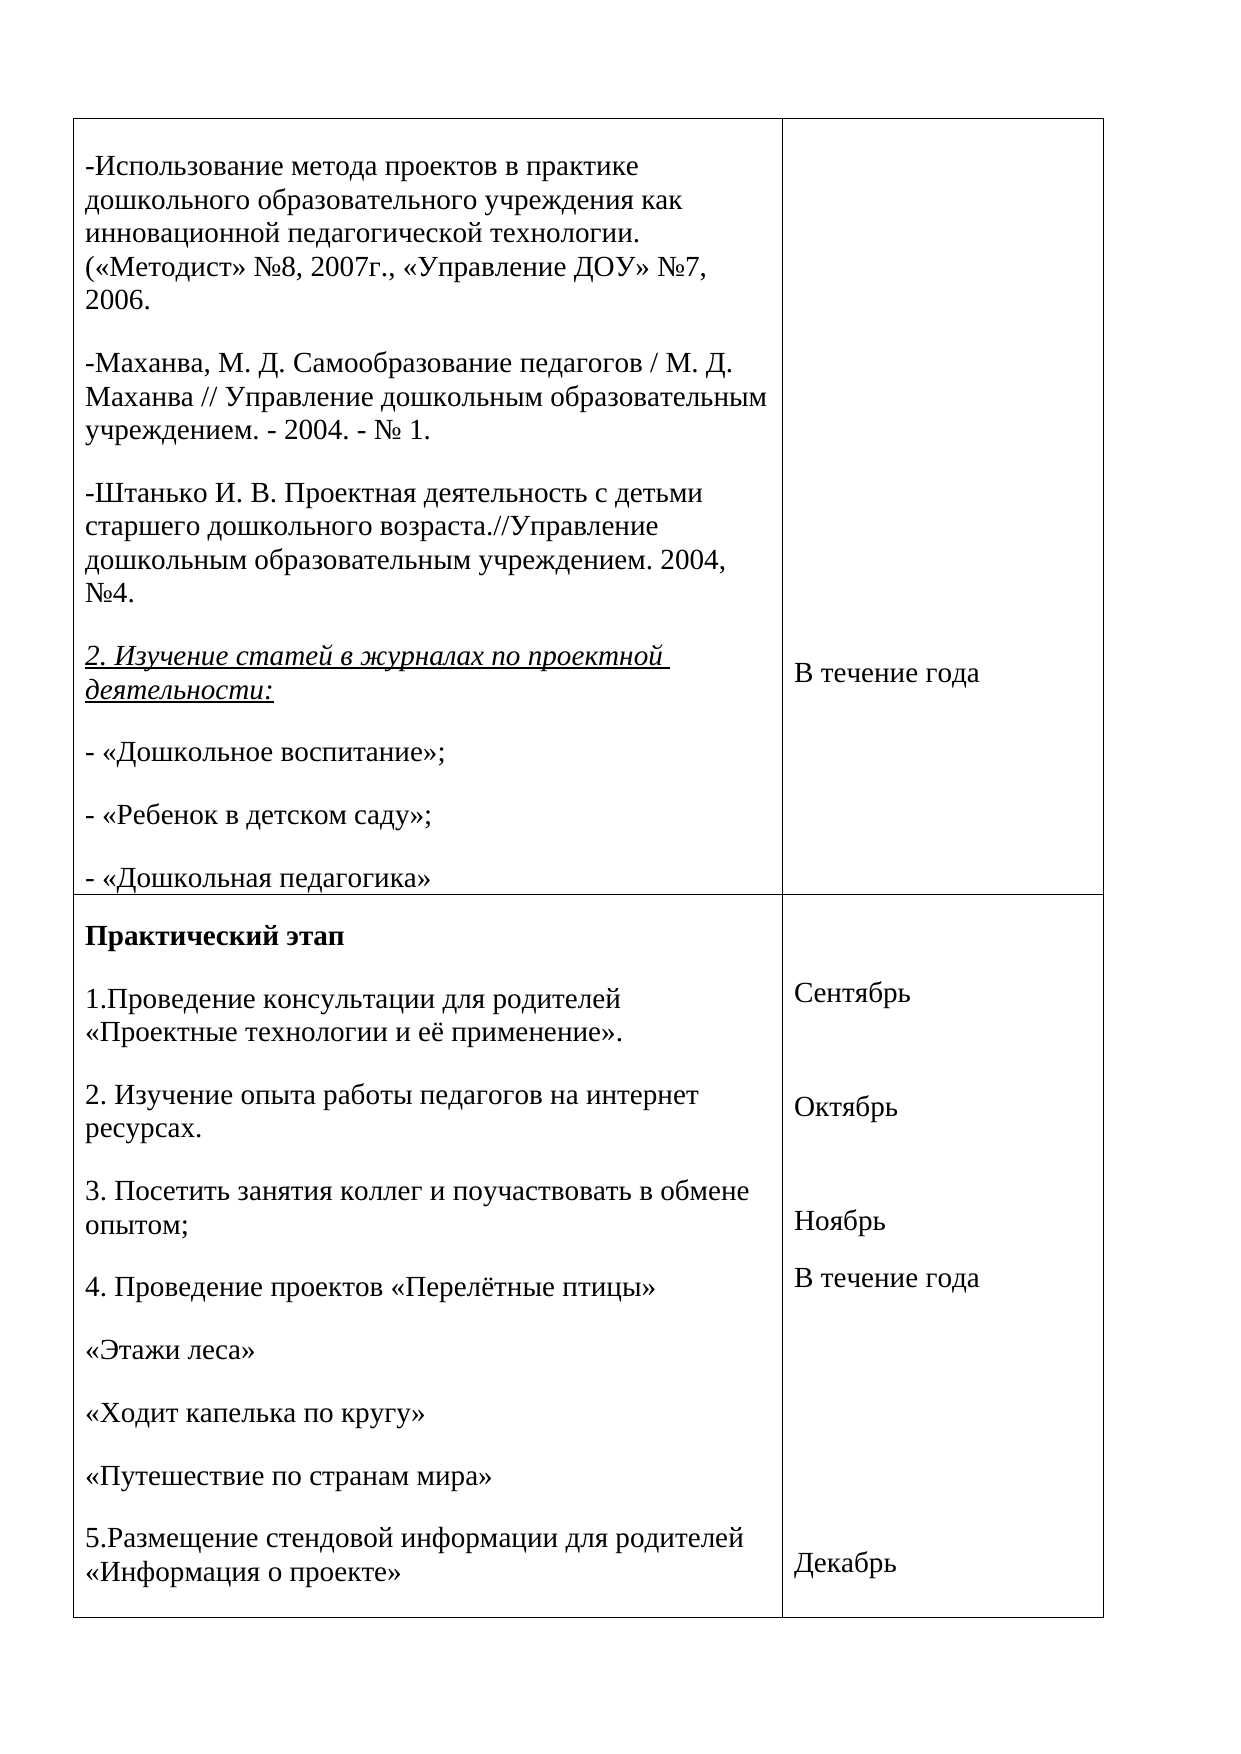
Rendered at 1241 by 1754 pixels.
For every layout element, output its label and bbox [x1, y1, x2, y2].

table_cell [783, 119, 1103, 893]
table_cell [74, 119, 782, 893]
table_cell [74, 895, 782, 1617]
table_cell [783, 895, 1103, 1617]
